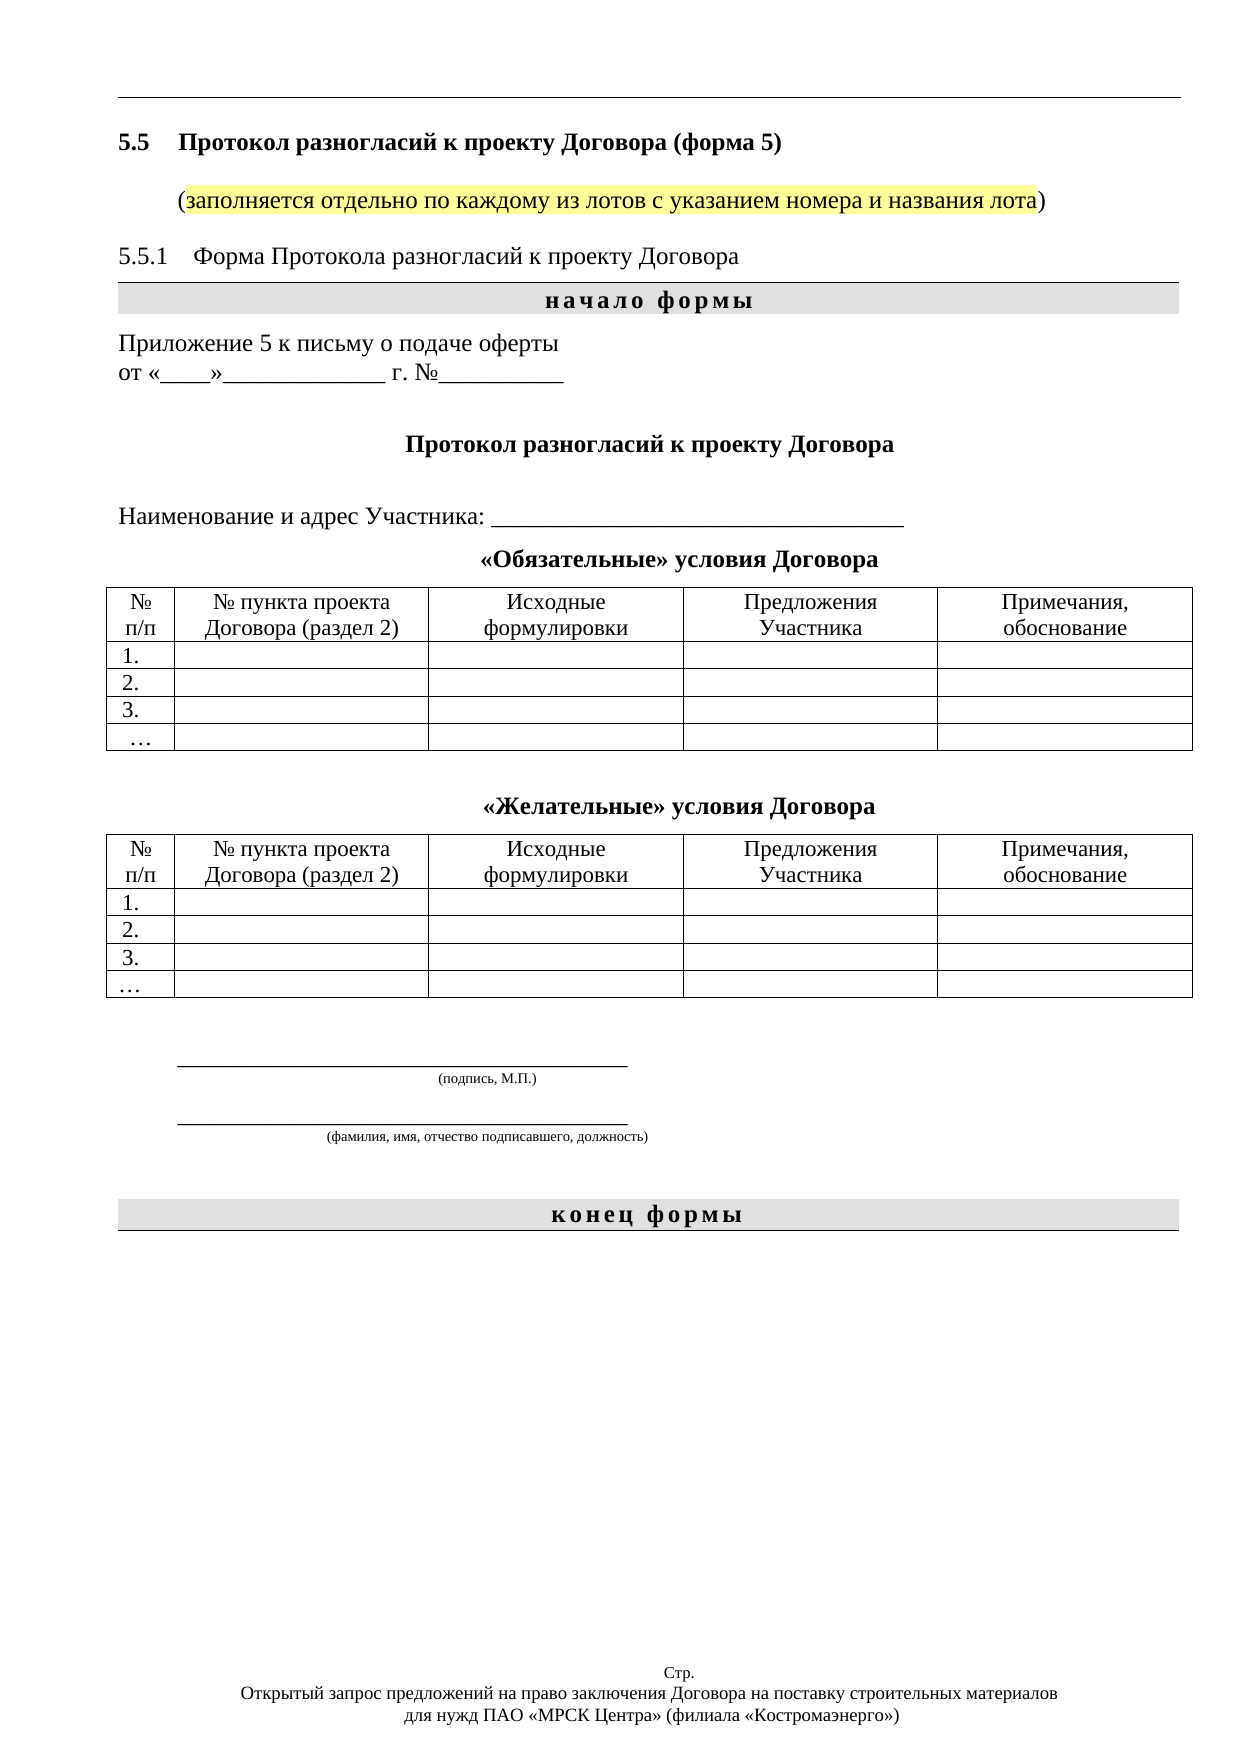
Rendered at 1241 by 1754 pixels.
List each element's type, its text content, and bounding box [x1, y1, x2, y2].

table_cell [684, 971, 937, 997]
table_cell [684, 916, 937, 942]
text «Желательные» условия Договора [118, 791, 1181, 819]
text (подпись, М.П.) [118, 1070, 797, 1099]
table_cell [175, 944, 428, 970]
table_cell [938, 697, 1192, 723]
table_cell [938, 944, 1192, 970]
text конец формы [118, 1199, 1179, 1230]
table_cell [429, 642, 683, 668]
table_cell [107, 697, 174, 723]
table_cell [107, 642, 174, 668]
table_header Исходные формулировки [429, 835, 683, 888]
subtitle Форма Протокола разногласий к проекту Договора [118, 241, 1181, 269]
table_cell [107, 916, 174, 942]
table_cell … [107, 724, 174, 750]
table_cell [429, 697, 683, 723]
table_header № пункта проекта Договора (раздел 2) [175, 835, 428, 888]
table_header № п/п [107, 835, 174, 888]
table_cell [107, 669, 174, 696]
table_cell [175, 669, 428, 696]
table_cell [938, 971, 1192, 997]
text ____________________________________ [118, 1099, 1181, 1128]
table_cell [684, 642, 937, 668]
table_cell [684, 944, 937, 970]
text Наименование и адрес Участника: _________________________________ [118, 501, 1181, 529]
text ____________________________________ [118, 1041, 1181, 1070]
text Протокол разногласий к проекту Договора [118, 429, 1181, 458]
table_cell [938, 889, 1192, 915]
table_cell [684, 697, 937, 723]
table_cell [429, 916, 683, 942]
table_cell [938, 642, 1192, 668]
table_cell [429, 724, 683, 750]
table_cell [175, 971, 428, 997]
table_cell [107, 944, 174, 970]
table_cell [107, 889, 174, 915]
text «Обязательные» условия Договора [118, 544, 1181, 573]
table_cell [684, 889, 937, 915]
text (фамилия, имя, отчество подписавшего, должность) [118, 1128, 797, 1156]
subtitle Протокол разногласий к проекту Договора (форма 5) [118, 127, 1181, 156]
table_cell [429, 889, 683, 915]
table_header Примечания, обоснование [938, 588, 1192, 641]
table_header № пункта проекта Договора (раздел 2) [175, 588, 428, 641]
table_header Исходные формулировки [429, 588, 683, 641]
table_cell [938, 669, 1192, 696]
table_cell [938, 916, 1192, 942]
table_cell [429, 944, 683, 970]
table_cell [175, 724, 428, 750]
text Приложение 5 к письму о подаче оферты от «____»_____________ г. №__________ [118, 328, 1181, 386]
table_cell [429, 669, 683, 696]
table_cell [684, 724, 937, 750]
table_header Предложения Участника [684, 835, 937, 888]
table_cell … [107, 971, 174, 997]
table_cell [175, 889, 428, 915]
table_header Примечания, обоснование [938, 835, 1192, 888]
text начало формы [118, 283, 1179, 314]
table_cell [938, 724, 1192, 750]
table_cell [175, 642, 428, 668]
table_cell [429, 971, 683, 997]
table_cell [175, 916, 428, 942]
table_header Предложения Участника [684, 588, 937, 641]
table_header № п/п [107, 588, 174, 641]
table_cell [175, 697, 428, 723]
table_cell [684, 669, 937, 696]
